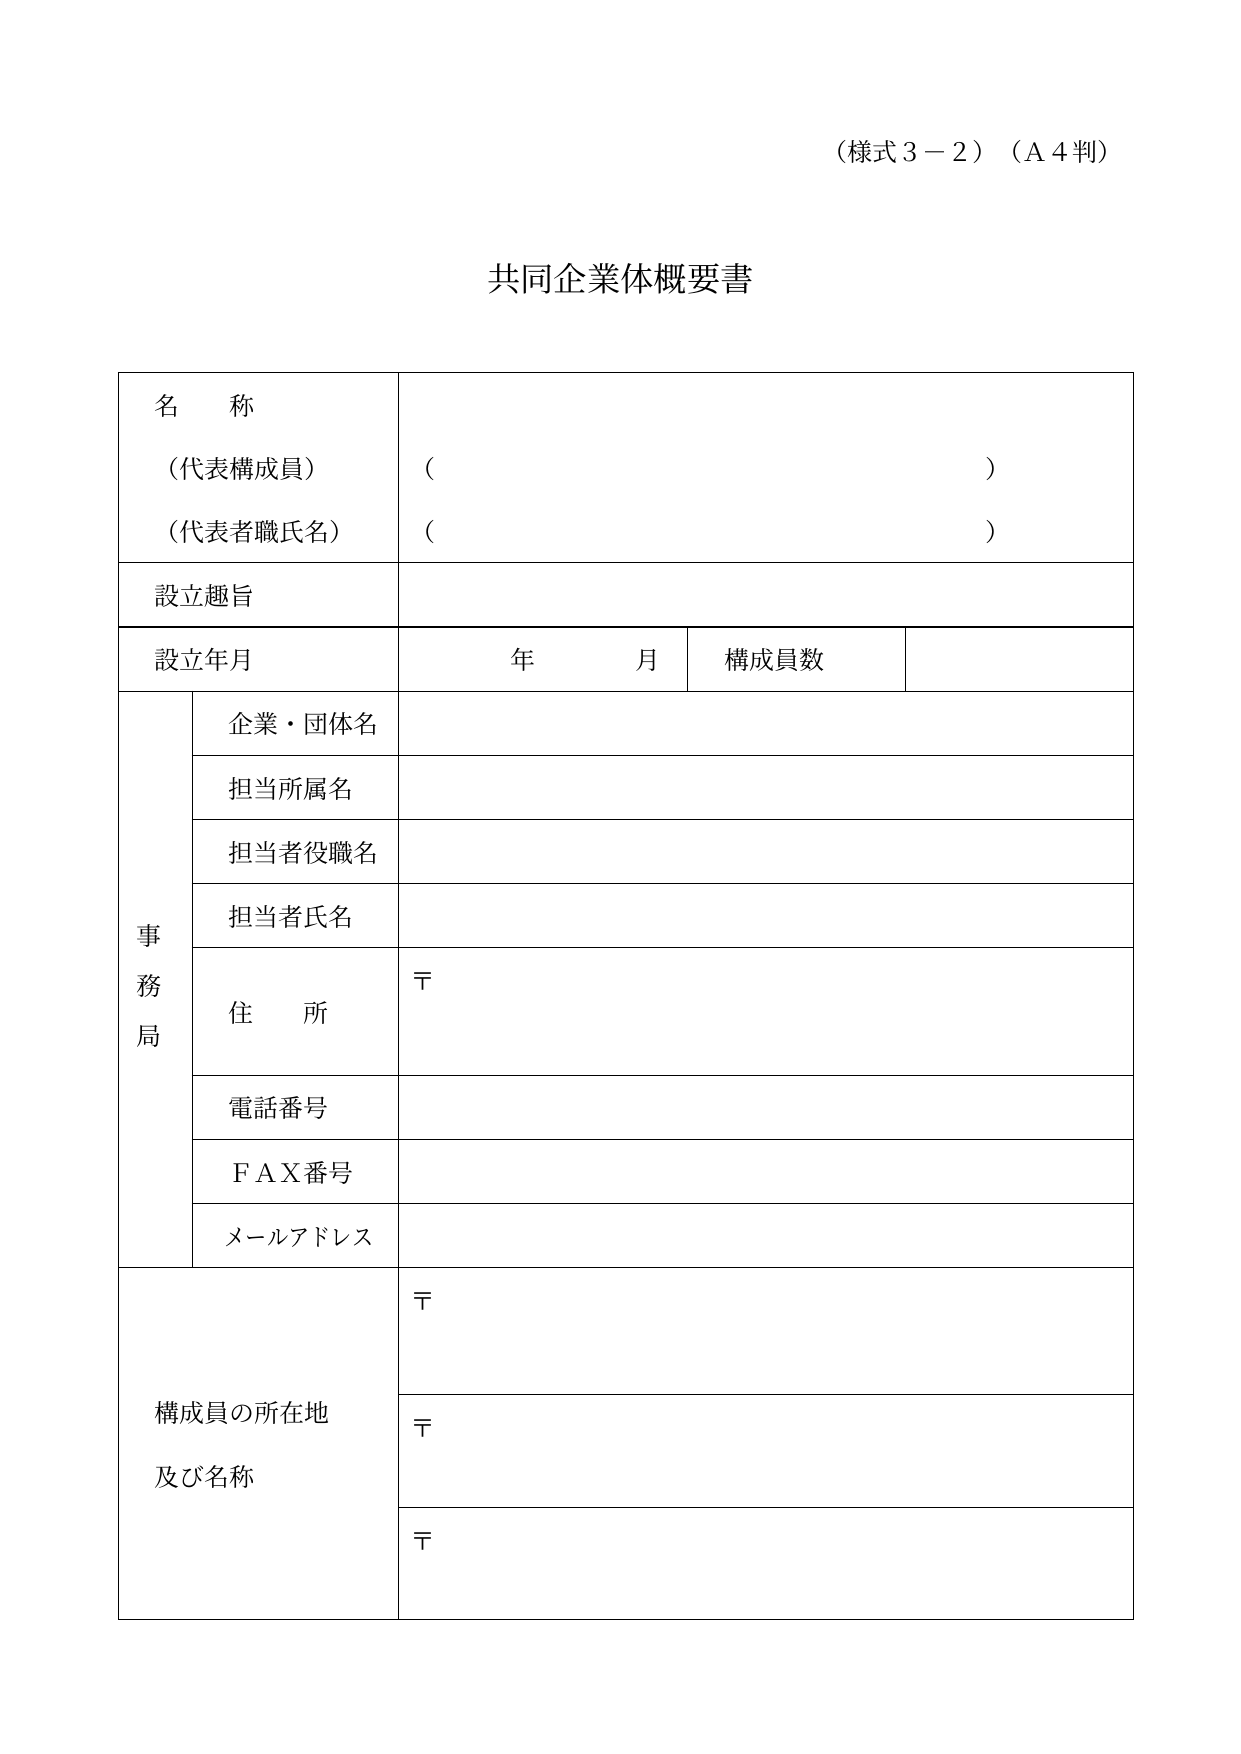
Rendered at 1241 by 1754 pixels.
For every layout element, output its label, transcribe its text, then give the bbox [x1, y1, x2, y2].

table_cell 担当所属名 [193, 756, 398, 819]
table_cell メールアドレス [193, 1204, 398, 1267]
table_cell [399, 1140, 1133, 1203]
table_cell 企業・団体名 [193, 692, 398, 755]
text （様式３－２）（Ａ４判） [118, 119, 1122, 182]
table_cell [399, 756, 1133, 819]
text 共同企業体概要書 [118, 246, 1122, 309]
table_cell 年 月 [399, 628, 687, 691]
table_cell 電話番号 [193, 1076, 398, 1139]
table_cell 事 務 局 [119, 692, 192, 1267]
table_cell 〒 [399, 1395, 1133, 1507]
table_cell 構成員の所在地 及び名称 [119, 1268, 398, 1619]
table_cell 〒 [399, 948, 1133, 1074]
table_cell [399, 820, 1133, 883]
table_cell ＦＡＸ番号 [193, 1140, 398, 1203]
table_cell [399, 1204, 1133, 1267]
table_cell 担当者氏名 [193, 884, 398, 947]
table_cell 〒 [399, 1508, 1133, 1619]
table_cell 〒 [399, 1268, 1133, 1394]
table_cell [399, 1076, 1133, 1139]
table_cell [399, 692, 1133, 755]
table_cell 設立年月 [119, 628, 398, 691]
table_header 名 称 （代表構成員） （代表者職氏名） [119, 373, 398, 562]
table_cell 構成員数 [688, 628, 905, 691]
table_cell [399, 884, 1133, 947]
table_cell 住 所 [193, 948, 398, 1074]
table_cell 担当者役職名 [193, 820, 398, 883]
table_cell [399, 563, 1133, 626]
table_cell [906, 628, 1133, 691]
table_header （ ） （ ） [399, 373, 1133, 562]
table_cell 設立趣旨 [119, 563, 398, 626]
